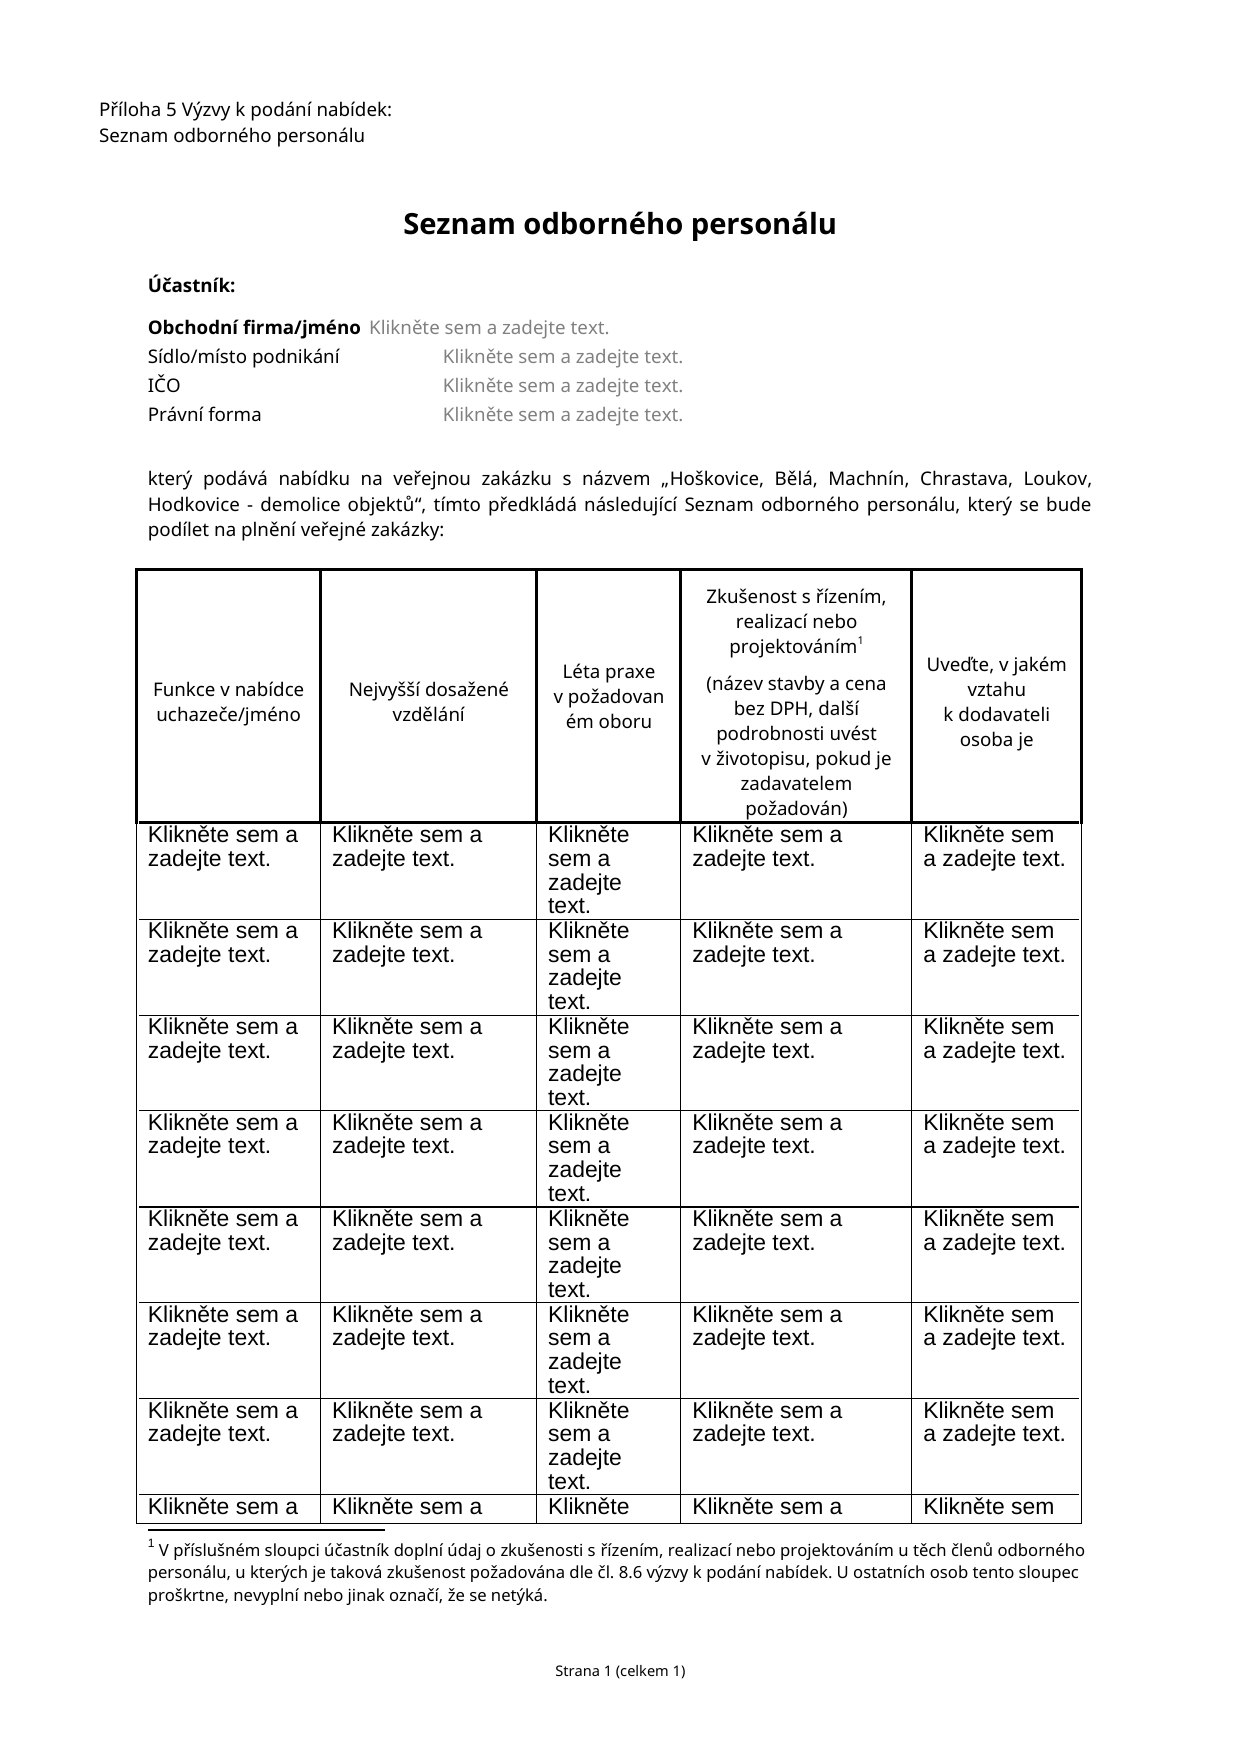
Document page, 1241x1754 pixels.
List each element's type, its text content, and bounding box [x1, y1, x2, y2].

table_header Nejvyšší dosažené vzdělání [322, 571, 535, 821]
table_header Zkušenost s řízením, realizací nebo projektováním (název stavby a cena bez DPH, další podrobnosti uvést v životopisu, pokud je zadavatelem požadován) [682, 571, 910, 821]
text Právní forma [148, 398, 1093, 427]
title Seznam odborného personálu [148, 203, 1093, 243]
table_header Léta praxe v požadovaném oboru [538, 571, 679, 821]
table_header Uveďte, v jakém vztahu k dodavateli osoba je [913, 571, 1080, 821]
text Sídlo/místo podnikání [148, 340, 1093, 369]
text který podává nabídku na veřejnou zakázku s názvem „Hoškovice, Bělá, Machnín, Chrastava, Loukov, Hodkovice - demolice objektů“, tímto předkládá následující Seznam odborného personálu, který se bude podílet na plnění veřejné zakázky: [148, 465, 1093, 542]
text Účastník: [148, 268, 1093, 299]
table_header Funkce v nabídce uchazeče/jméno [138, 571, 319, 821]
text Obchodní firma/jméno [148, 311, 1093, 340]
text IČO [148, 369, 1093, 398]
